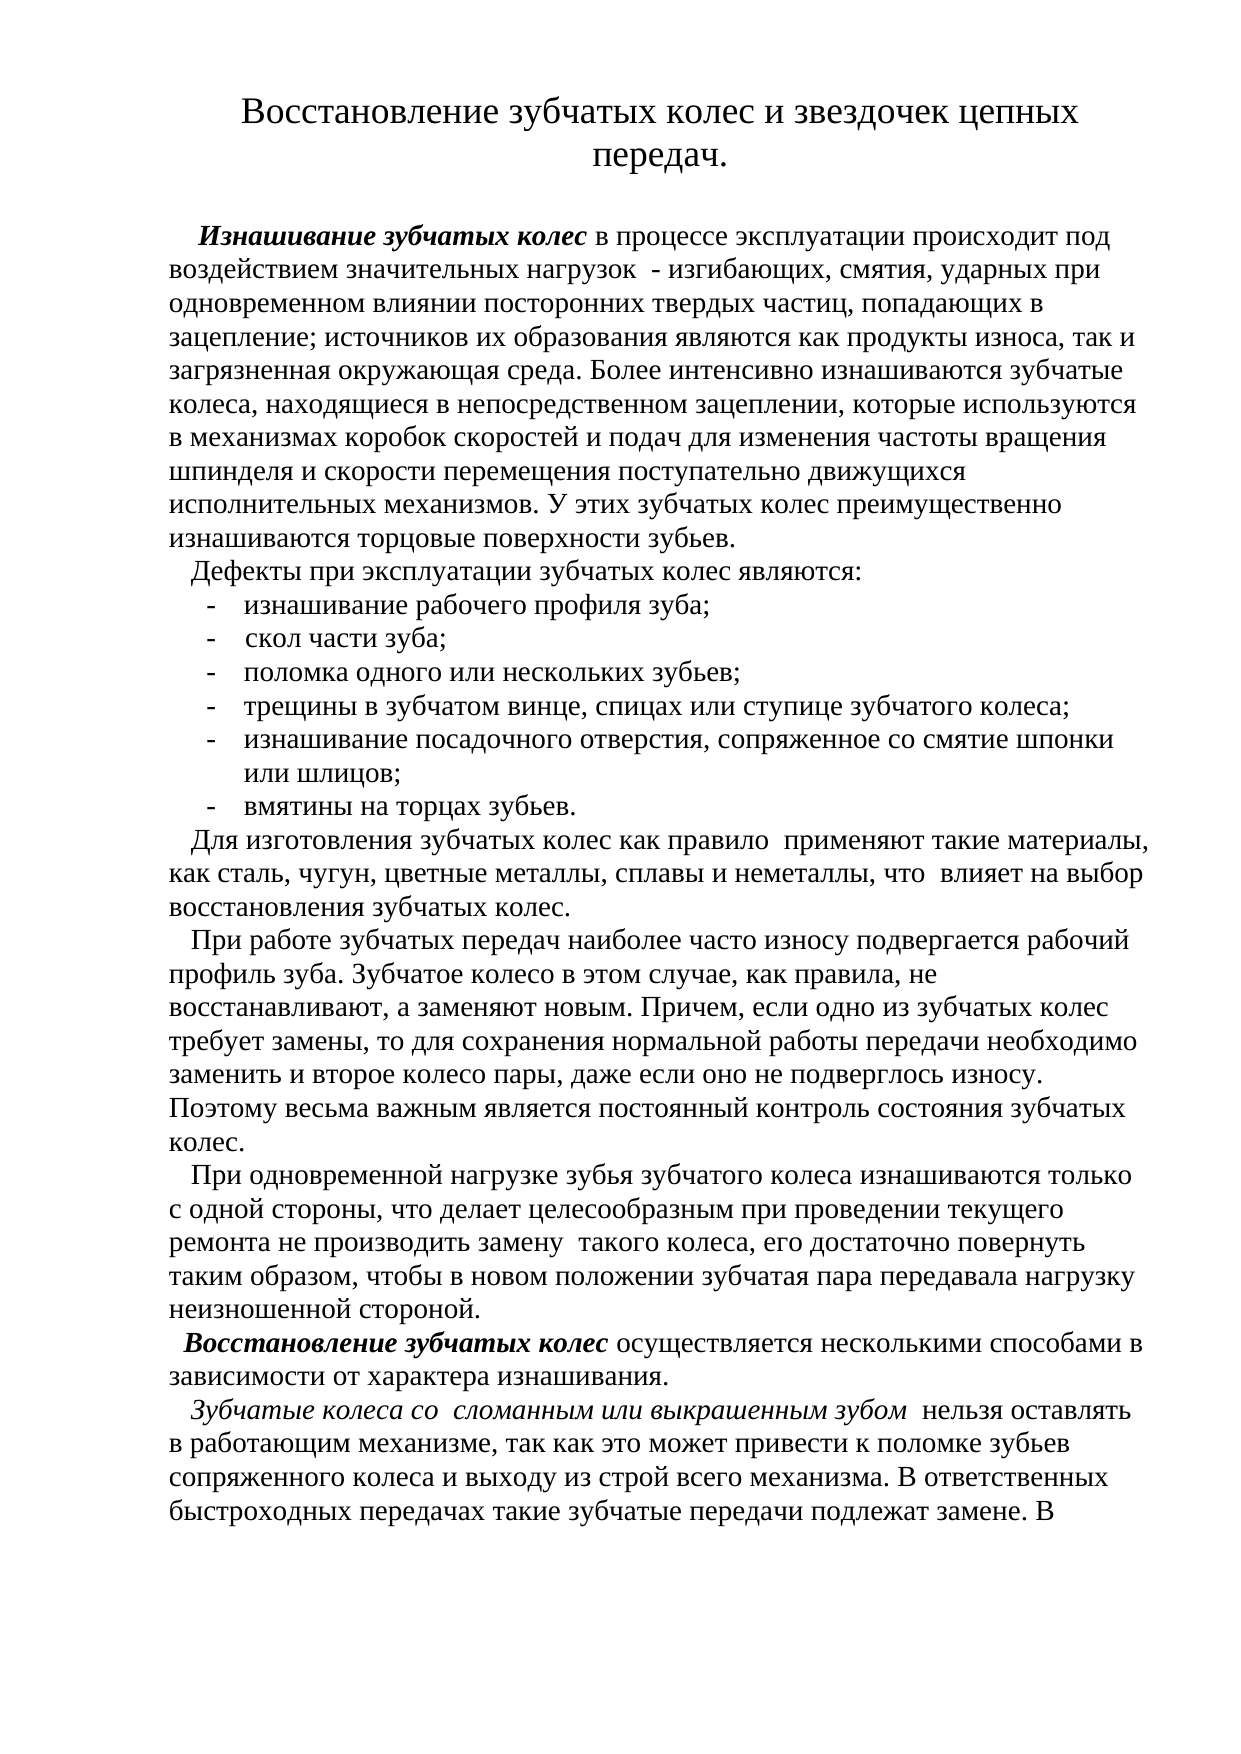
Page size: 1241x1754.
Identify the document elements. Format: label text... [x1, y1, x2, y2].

list вмятины на торцах зубьев. [206, 788, 1152, 822]
list изнашивание рабочего профиля зуба; [206, 587, 1152, 621]
text Для изготовления зубчатых колес как правило применяют такие материалы, как сталь, чугун, цветные металлы, сплавы и неметаллы, что влияет на выбор восстановления зубчатых колес. [169, 822, 1152, 922]
text Восстановление зубчатых колес осуществляется несколькими способами в зависимости от характера изнашивания. [169, 1325, 1152, 1392]
list трещины в зубчатом винце, спицах или ступице зубчатого колеса; [206, 688, 1152, 721]
text При работе зубчатых передач наиболее часто износу подвергается рабочий профиль зуба. Зубчатое колесо в этом случае, как правила, не восстанавливают, а заменяют новым. Причем, если одно из зубчатых колес требует замены, то для сохранения нормальной работы передачи необходимо заменить и второе колесо пары, даже если оно не подверглось износу. Поэтому весьма важным является постоянный контроль состояния зубчатых колес. [169, 922, 1152, 1157]
text Дефекты при эксплуатации зубчатых колес являются: [169, 553, 1152, 587]
text Восстановление зубчатых колес и звездочек цепных передач. [169, 89, 1152, 175]
list поломка одного или нескольких зубьев; [206, 654, 1152, 688]
text сопряженного колеса и выходу из строй всего механизма. В ответственных быстроходных передачах такие зубчатые передачи подлежат замене. В [169, 1459, 1152, 1526]
text При одновременной нагрузке зубья зубчатого колеса изнашиваются только с одной стороны, что делает целесообразным при проведении текущего ремонта не производить замену такого колеса, его достаточно повернуть таким образом, чтобы в новом положении зубчатая пара передавала нагрузку неизношенной стороной. [169, 1157, 1152, 1325]
text - скол части зуба; [206, 621, 1152, 654]
list изнашивание посадочного отверстия, сопряженное со смятие шпонки или шлицов; [206, 721, 1152, 788]
text Изнашивание зубчатых колес в процессе эксплуатации происходит под воздействием значительных нагрузок - изгибающих, смятия, ударных при одновременном влиянии посторонних твердых частиц, попадающих в зацепление; источников их образования являются как продукты износа, так и загрязненная окружающая среда. Более интенсивно изнашиваются зубчатые колеса, находящиеся в непосредственном зацеплении, которые используются в механизмах коробок скоростей и подач для изменения частоты вращения шпинделя и скорости перемещения поступательно движущихся исполнительных механизмов. У этих зубчатых колес преимущественно изнашиваются торцовые поверхности зубьев. [169, 218, 1152, 553]
text Зубчатые колеса со сломанным или выкрашенным зубом нельзя оставлять в работающим механизме, так как это может привести к поломке зубьев [169, 1392, 1152, 1459]
